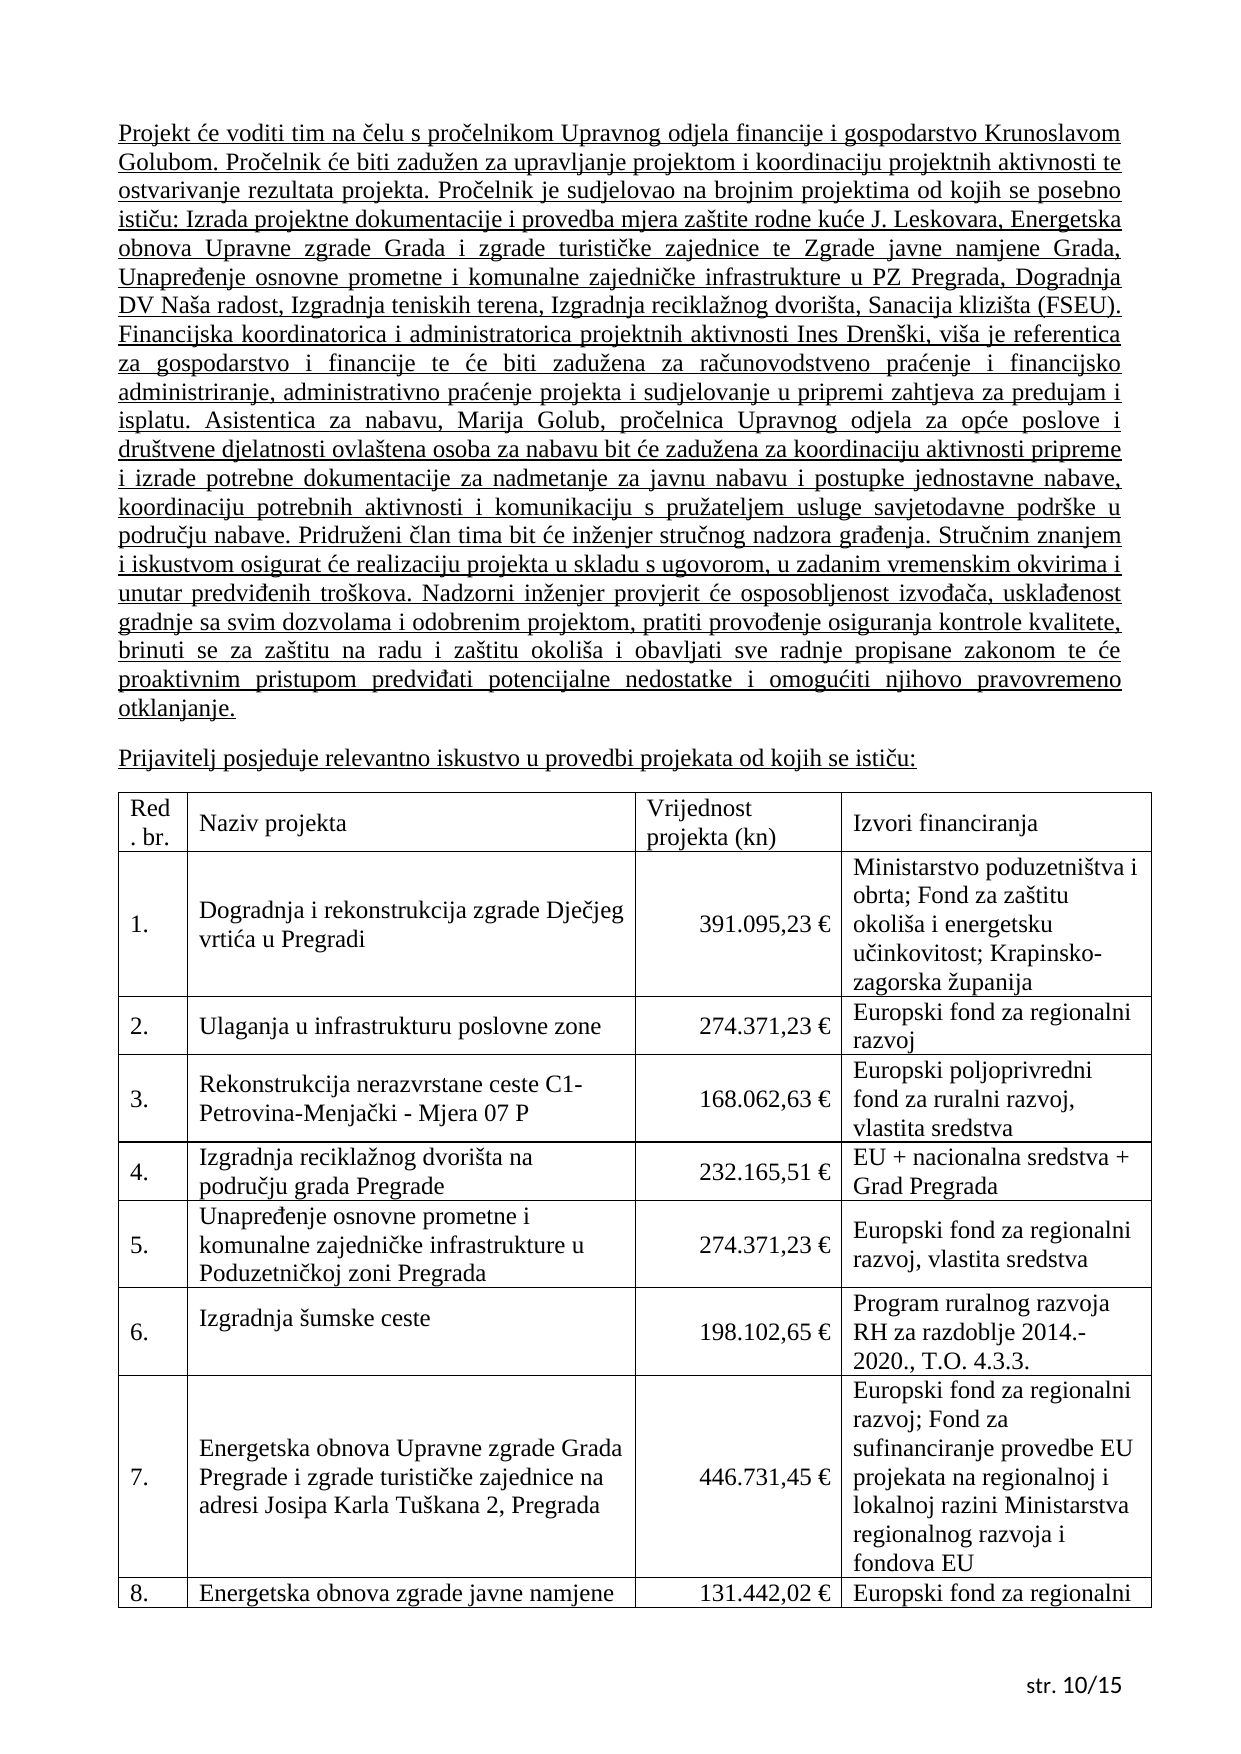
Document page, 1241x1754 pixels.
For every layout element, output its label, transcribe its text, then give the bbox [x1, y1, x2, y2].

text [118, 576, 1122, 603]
table_header Naziv projekta [188, 793, 635, 851]
table_cell Unapređenje osnovne prometne i komunalne zajedničke infrastrukture u Poduzetničkoj zoni Pregrada [188, 1201, 635, 1287]
table_cell 168.062,63 € [636, 1055, 841, 1141]
text Prijavitelj posjeduje relevantno iskustvo u provedbi projekata od kojih se ističu: [118, 743, 1122, 771]
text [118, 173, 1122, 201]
table_cell 274.371,23 € [636, 1201, 841, 1287]
table_cell 4. [119, 1143, 187, 1200]
table_cell Europski fond za regionalni razvoj, vlastita sredstva [842, 1201, 1151, 1287]
table_cell Program ruralnog razvoja RH za razdoblje 2014.-2020., T.O. 4.3.3. [842, 1288, 1151, 1374]
table_header Vrijednost projekta (kn) [636, 793, 841, 851]
table_cell Izgradnja reciklažnog dvorišta na području grada Pregrade [188, 1143, 635, 1200]
table_cell EU + nacionalna sredstva + Grad Pregrada [842, 1143, 1151, 1200]
table_header Red. br. [119, 793, 187, 851]
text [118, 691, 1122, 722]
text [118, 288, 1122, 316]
table_cell 391.095,23 € [636, 852, 841, 996]
table_cell 1. [119, 852, 187, 996]
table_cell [188, 1578, 635, 1607]
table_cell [842, 1578, 1151, 1607]
table_cell Rekonstrukcija nerazvrstane ceste C1-Petrovina-Menjački - Mjera 07 P [188, 1055, 635, 1141]
table_cell 198.102,65 € [636, 1288, 841, 1374]
table_cell 131.442,02 € [636, 1578, 841, 1607]
table_cell 446.731,45 € [636, 1376, 841, 1577]
table_cell 274.371,23 € [636, 997, 841, 1054]
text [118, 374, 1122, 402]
table_cell 5. [119, 1201, 187, 1287]
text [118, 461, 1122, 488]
table_cell Ulaganja u infrastrukturu poslovne zone [188, 997, 635, 1054]
table_cell 2. [119, 997, 187, 1054]
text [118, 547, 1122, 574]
table_cell Europski poljoprivredni fond za ruralni razvoj, vlastita sredstva [842, 1055, 1151, 1141]
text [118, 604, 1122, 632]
table_cell Dogradnja i rekonstrukcija zgrade Dječjeg vrtića u Pregradi [188, 852, 635, 996]
table_cell 8. [119, 1578, 187, 1607]
table_cell 3. [119, 1055, 187, 1141]
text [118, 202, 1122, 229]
table_cell Energetska obnova Upravne zgrade Grada Pregrade i zgrade turističke zajednice na adresi Josipa Karla Tuškana 2, Pregrada [188, 1376, 635, 1577]
table_cell Izgradnja šumske ceste [188, 1288, 635, 1374]
table_cell Europski fond za regionalni razvoj [842, 997, 1151, 1054]
table_header Izvori financiranja [842, 793, 1151, 851]
table_cell 6. [119, 1288, 187, 1374]
table_cell 7. [119, 1376, 187, 1577]
table_cell 232.165,51 € [636, 1143, 841, 1200]
table_cell Ministarstvo poduzetništva i obrta; Fond za zaštitu okoliša i energetsku učinkovitost; Krapinsko-zagorska županija [842, 852, 1151, 996]
